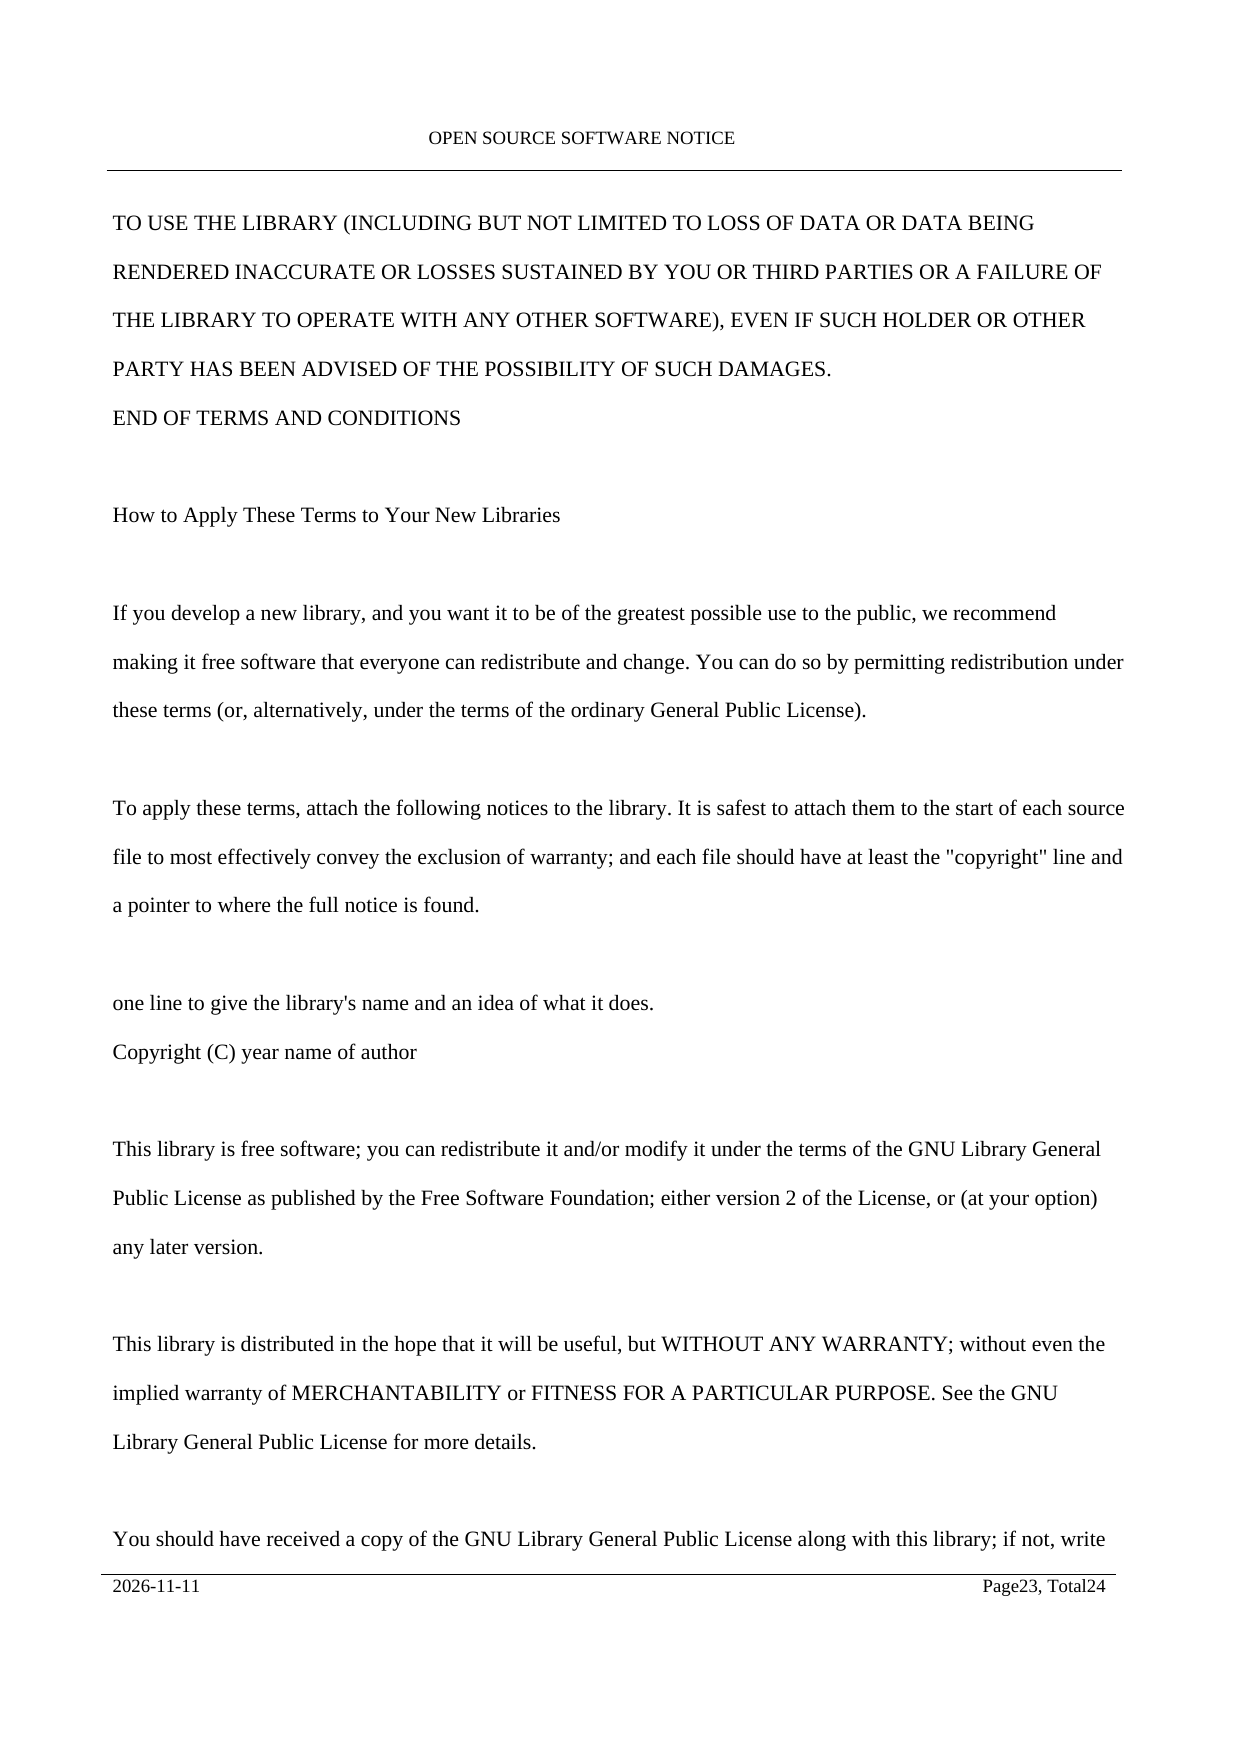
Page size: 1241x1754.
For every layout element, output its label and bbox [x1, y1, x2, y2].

text [112, 206, 1128, 1555]
